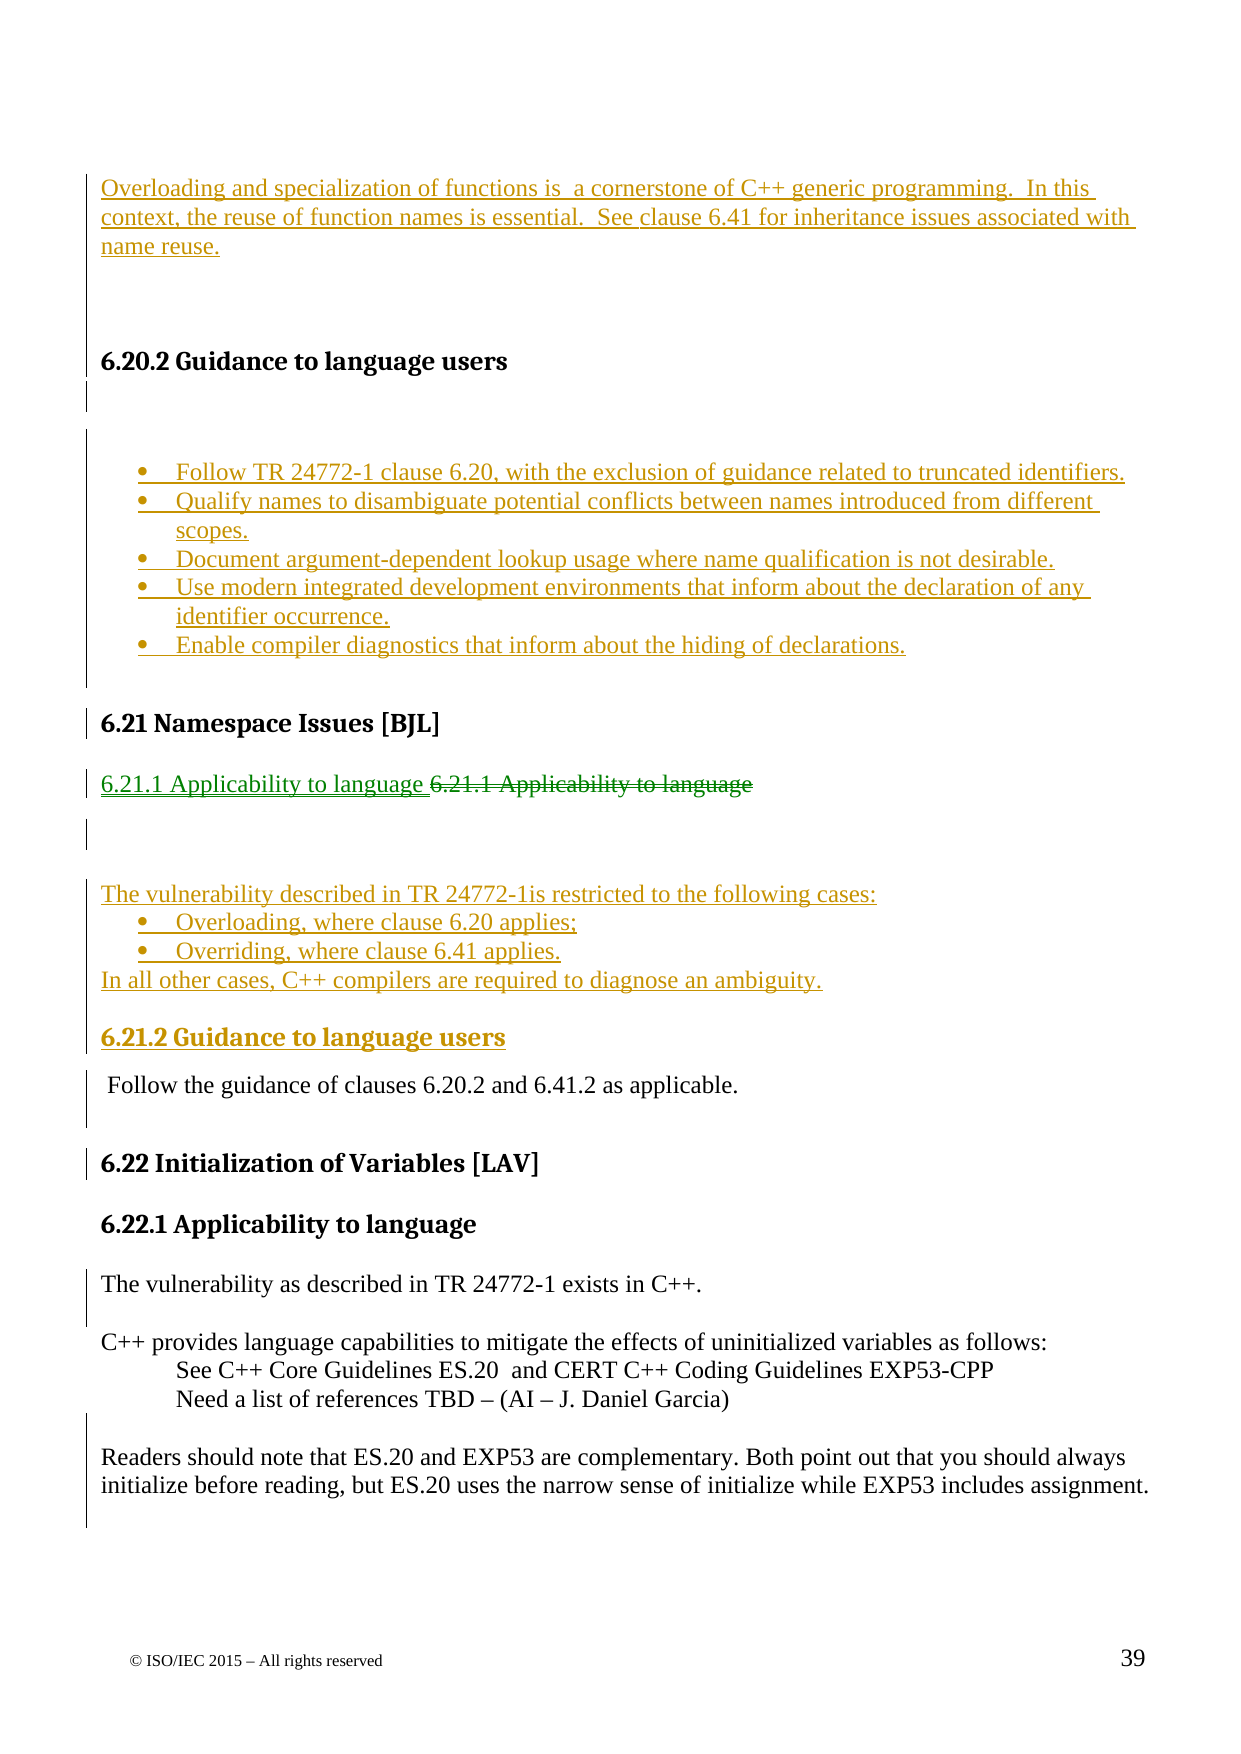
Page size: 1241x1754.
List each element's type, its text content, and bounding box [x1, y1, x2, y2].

subtitle 6.20.2 Guidance to language users [101, 346, 1164, 377]
text Readers should note that ES.20 and EXP53 are complementary. Both point out that you should always initialize before reading, but ES.20 uses the narrow sense of initialize while EXP53 includes assignment. [101, 1442, 1164, 1499]
text The vulnerability as described in TR 24772-1 exists in C++. [101, 1269, 1164, 1298]
text Follow the guidance of clauses 6.20.2 and 6.41.2 as applicable. [101, 1070, 1164, 1099]
text C++ provides language capabilities to mitigate the effects of uninitialized variables as follows: [101, 1327, 1164, 1356]
list Need a list of references TBD – (AI – J. Daniel Garcia) [176, 1384, 1164, 1413]
subtitle 6.22 Initialization of Variables [LAV] [101, 1148, 1164, 1179]
list See C++ Core Guidelines ES.20 and CERT C++ Coding Guidelines EXP53-CPP [176, 1356, 1164, 1384]
subtitle 6.22.1 Applicability to language [101, 1209, 1164, 1240]
subtitle 6.21 Namespace Issues [BJL] [101, 708, 1164, 739]
